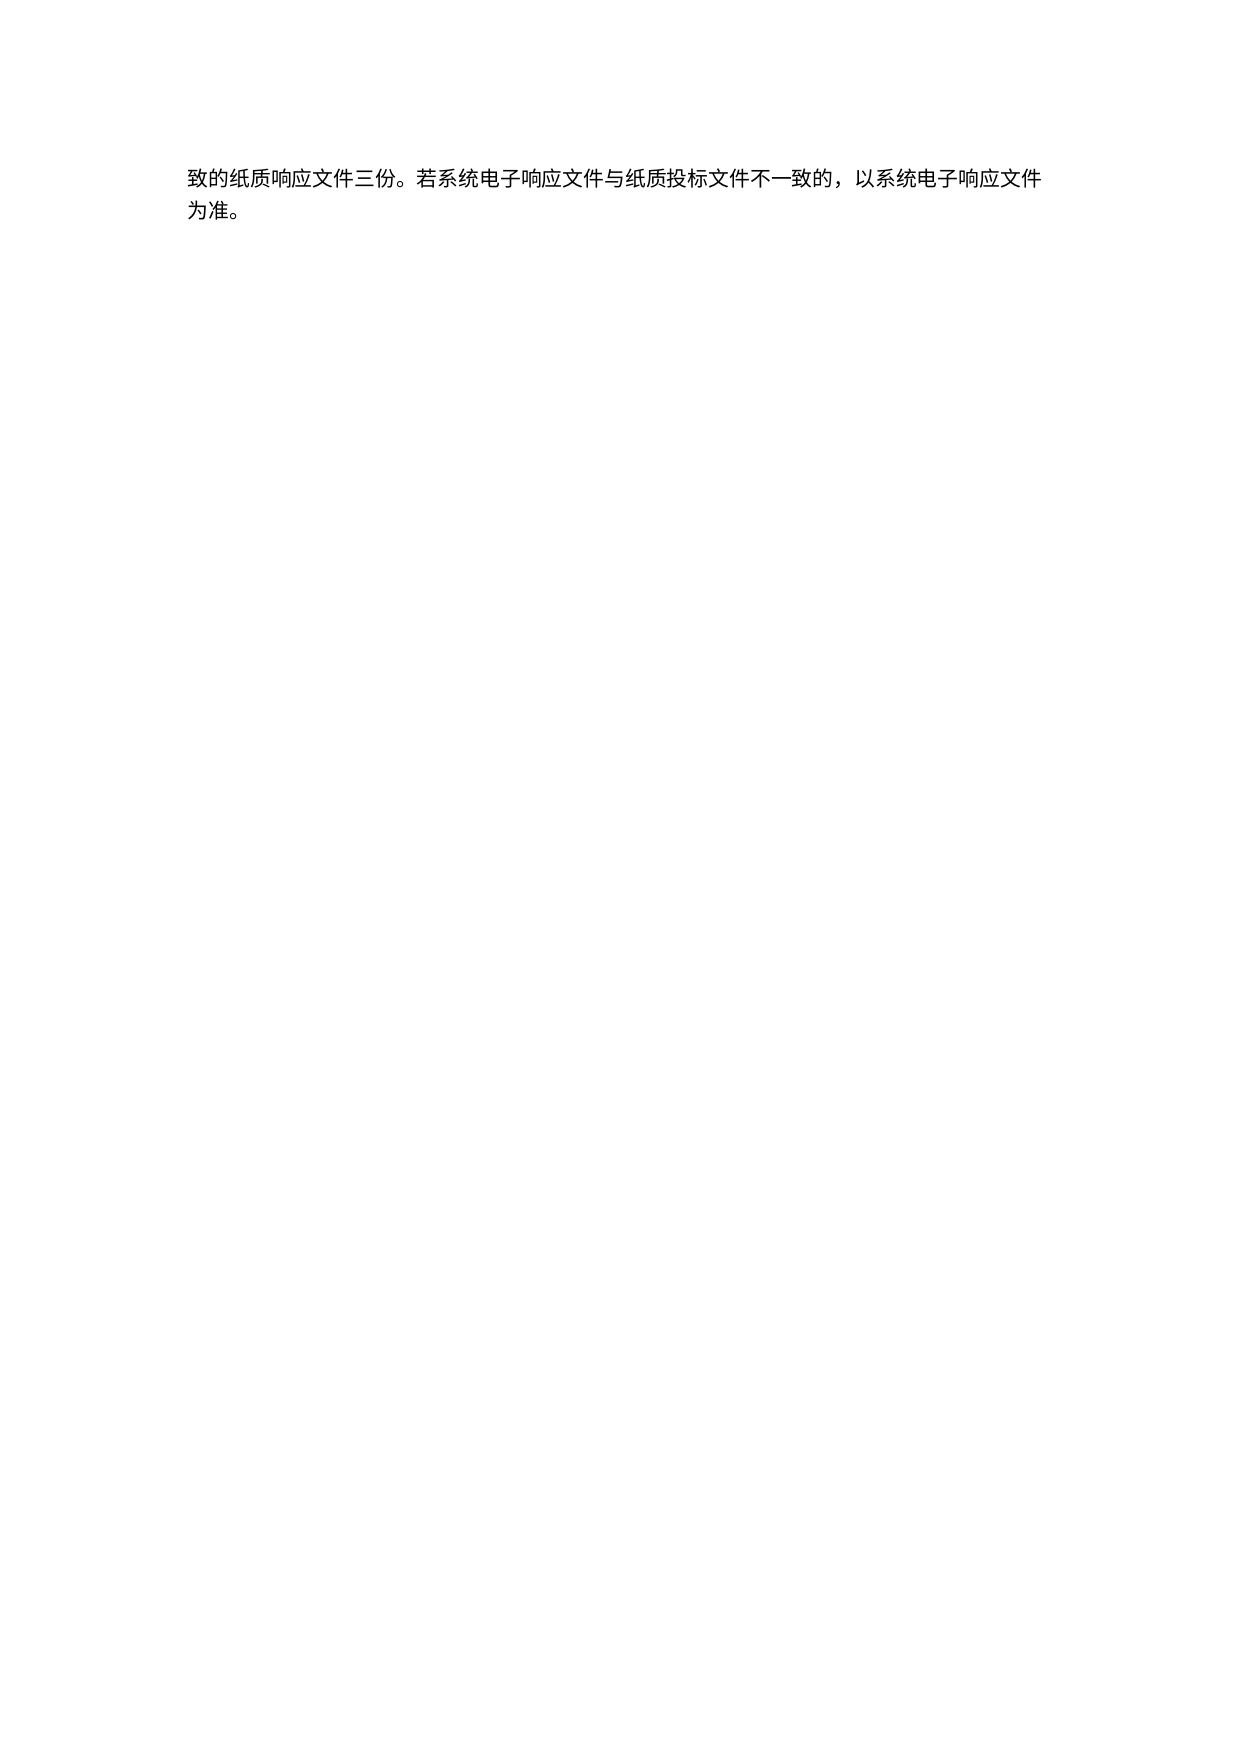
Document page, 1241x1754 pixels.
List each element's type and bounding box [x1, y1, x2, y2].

text [187, 162, 1053, 227]
